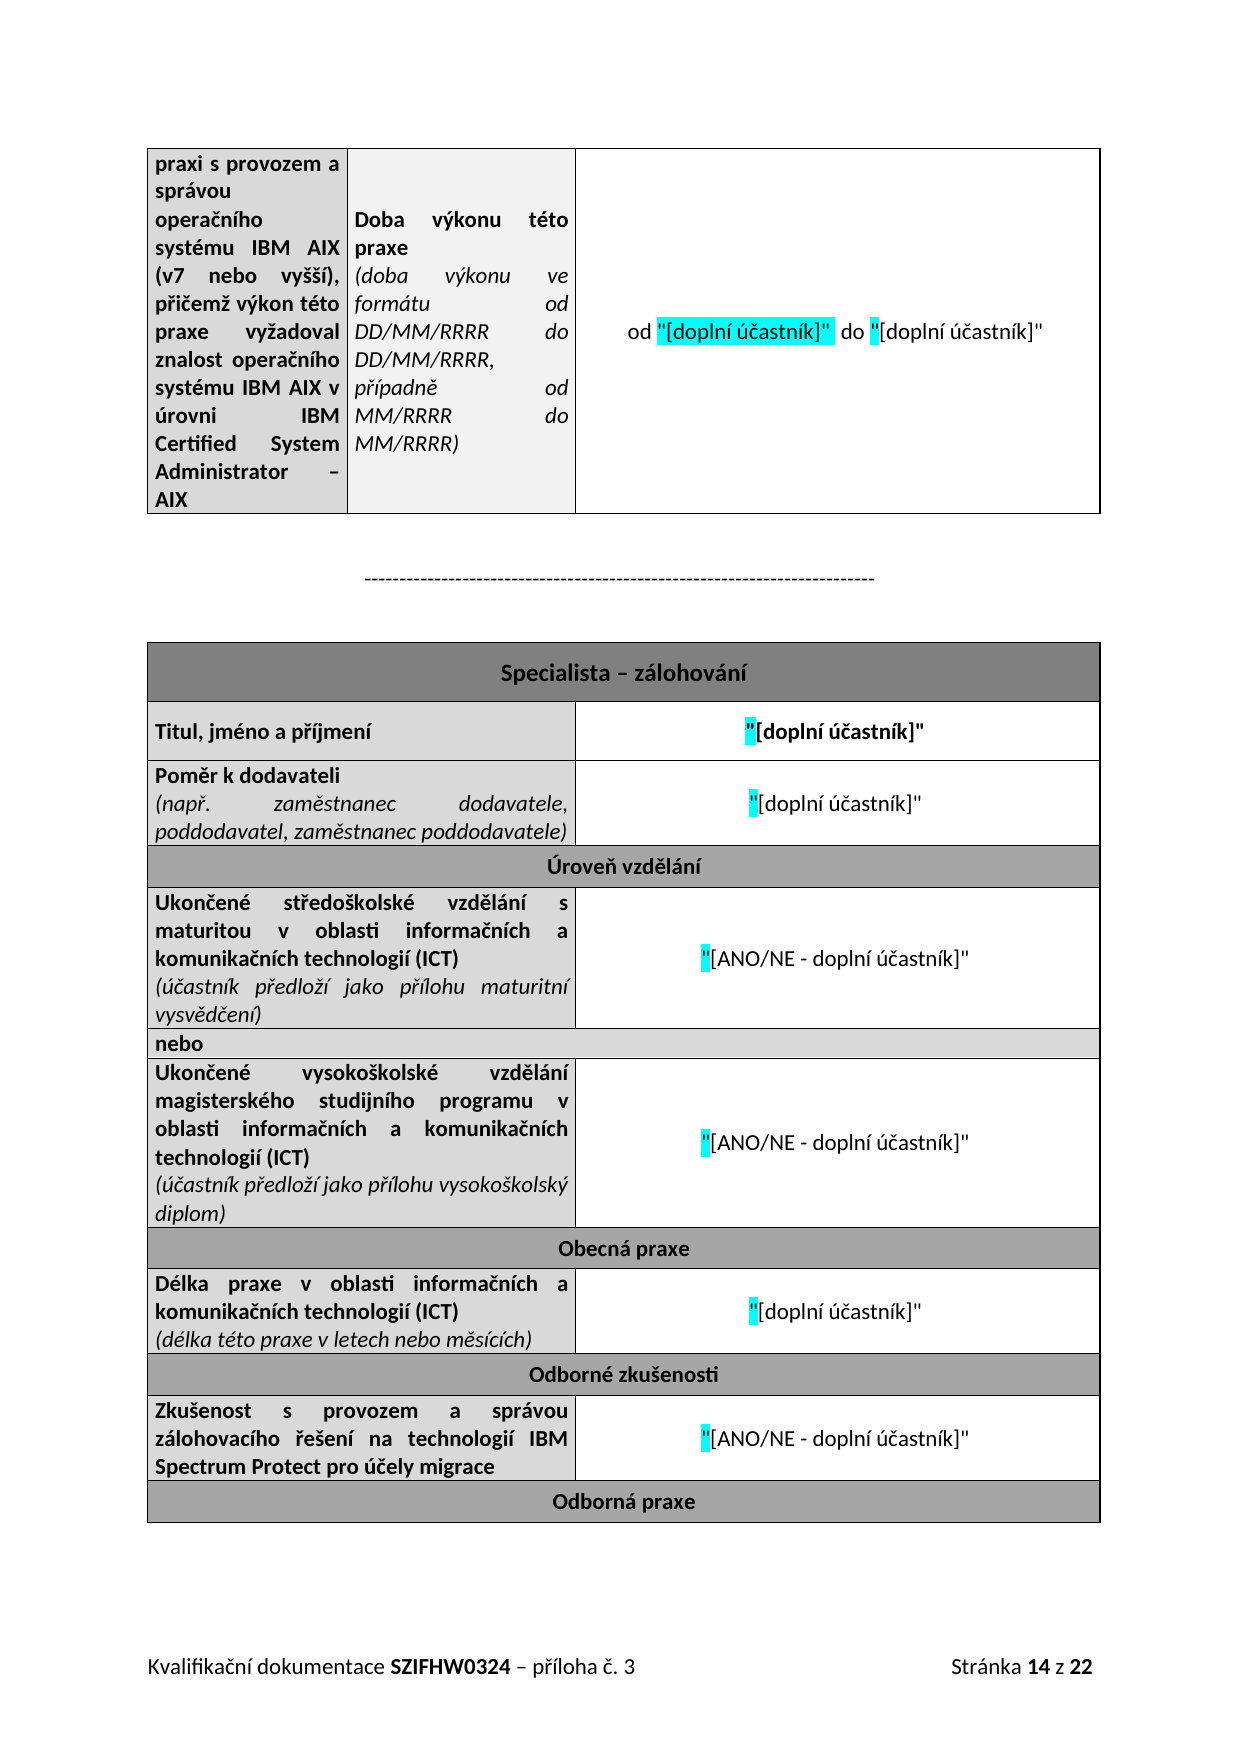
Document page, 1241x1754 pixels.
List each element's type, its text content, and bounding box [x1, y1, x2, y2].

table_cell Odborná praxe [148, 1481, 1099, 1522]
table_cell nebo [148, 1029, 1099, 1057]
table_cell Úroveň vzdělání [148, 846, 1099, 887]
table_cell [576, 1059, 1099, 1227]
table_cell od do [576, 149, 1099, 513]
table_cell Odborné zkušenosti [148, 1354, 1099, 1395]
table_cell [576, 888, 1099, 1028]
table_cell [148, 149, 347, 513]
table_cell Ukončené vysokoškolské vzdělání magisterského studijního programu v oblasti informačních a komunikačních technologií (ICT) (účastník předloží jako přílohu vysokoškolský diplom) [148, 1059, 575, 1227]
table_cell Doba výkonu této praxe (doba výkonu ve formátu od DD/MM/RRRR do DD/MM/RRRR, případně od MM/RRRR do MM/RRRR) [348, 149, 575, 513]
table_cell Poměr k dodavateli (např. zaměstnanec dodavatele, poddodavatel, zaměstnanec poddodavatele) [148, 761, 575, 845]
table_cell [576, 761, 1099, 845]
table_cell Obecná praxe [148, 1228, 1099, 1268]
table_cell Titul, jméno a příjmení [148, 702, 575, 760]
table_cell Ukončené středoškolské vzdělání s maturitou v oblasti informačních a komunikačních technologií (ICT) (účastník předloží jako přílohu maturitní vysvědčení) [148, 888, 575, 1028]
table_header Specialista – zálohování [148, 643, 1099, 701]
table_cell Zkušenost s provozem a správou zálohovacího řešení na technologií IBM Spectrum Protect pro účely migrace [148, 1396, 575, 1480]
table_cell [576, 1396, 1099, 1480]
table_cell Délka praxe v oblasti informačních a komunikačních technologií (ICT) (délka této praxe v letech nebo měsících) [148, 1269, 575, 1353]
text ------------------------------------------------------------------------- [148, 564, 1093, 592]
table_cell [576, 1269, 1099, 1353]
table_cell [576, 702, 1099, 760]
